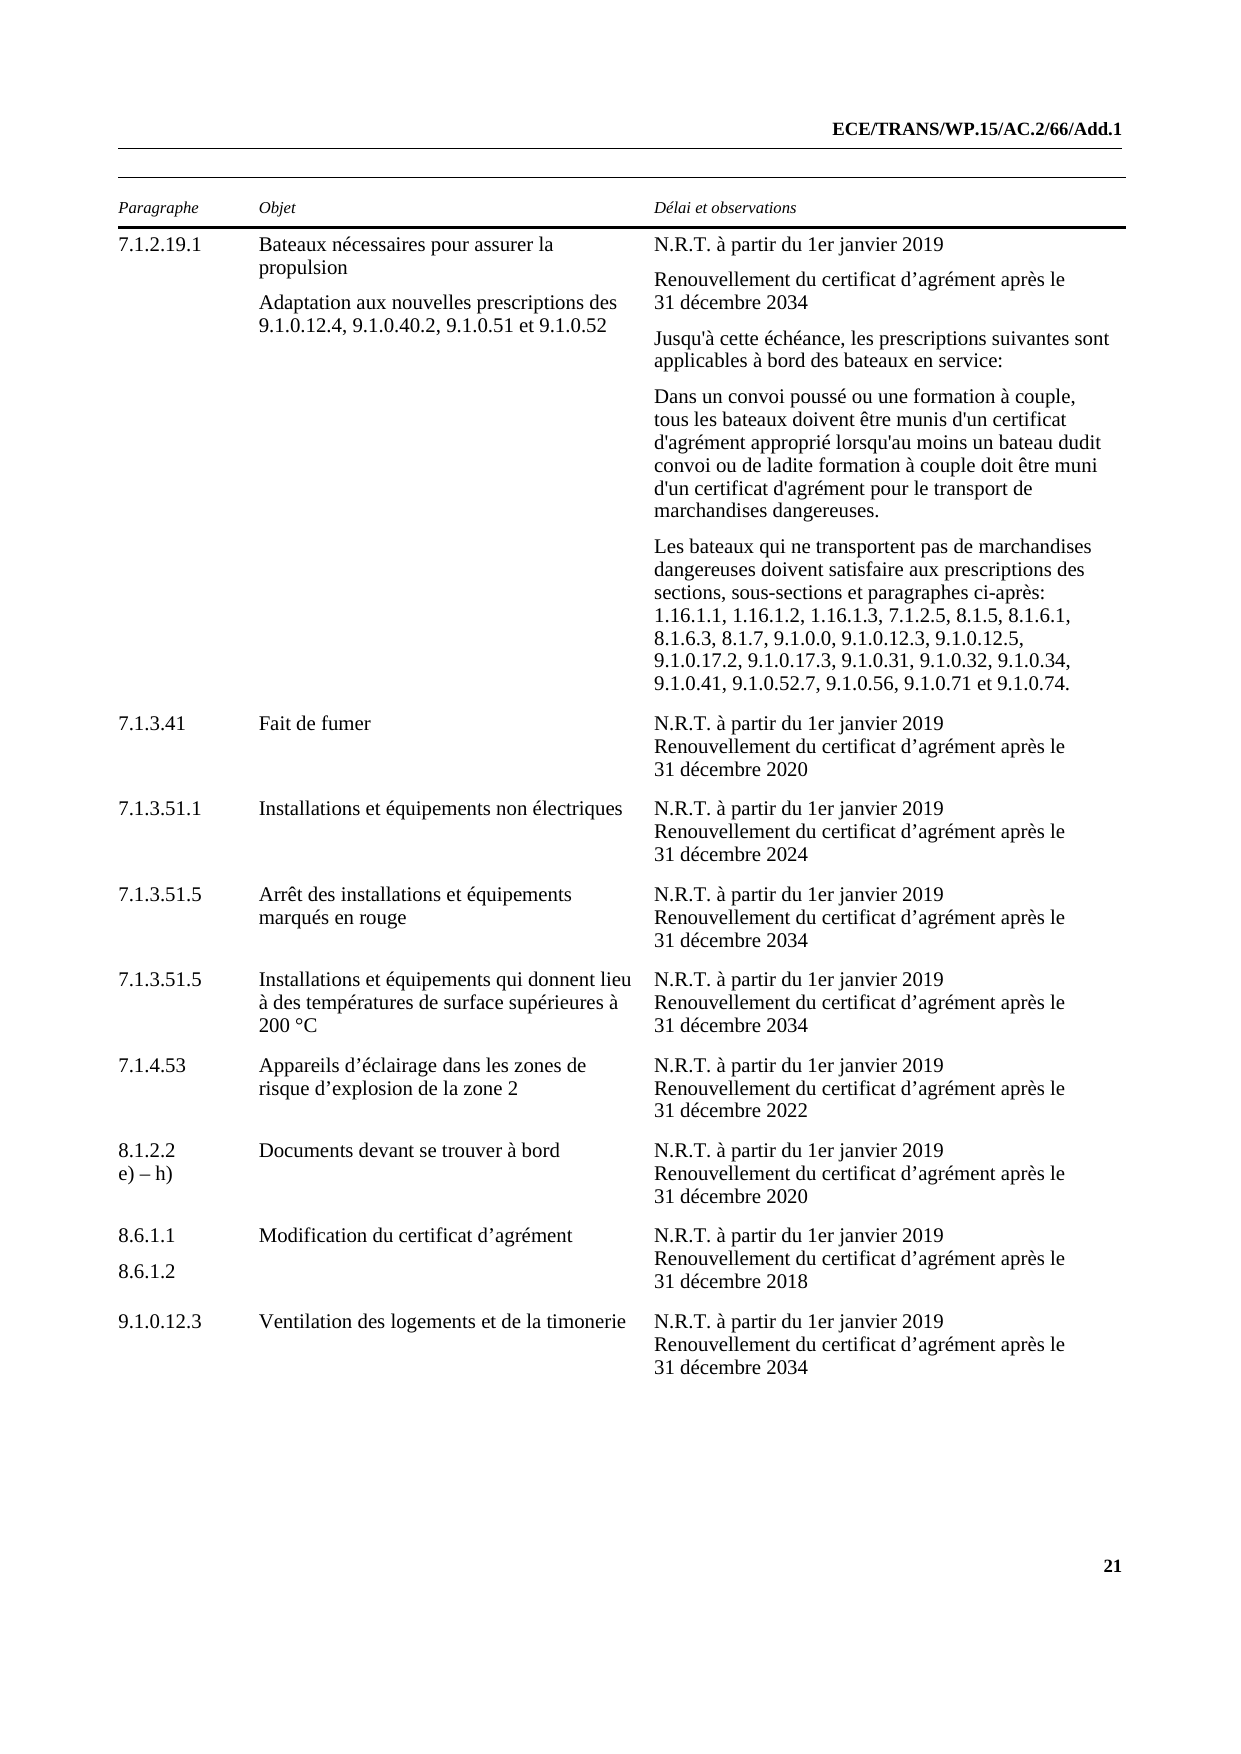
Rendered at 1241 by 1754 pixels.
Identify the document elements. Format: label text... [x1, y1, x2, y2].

table_cell N.R.T. à partir du 1er janvier 2019 Renouvellement du certificat d’agrément après le 31 décembre 2034 [654, 879, 1126, 964]
table_cell 9.1.0.12.3 [118, 1306, 258, 1391]
table_cell N.R.T. à partir du 1er janvier 2019 Renouvellement du certificat d’agrément après le 31 décembre 2020 [654, 1135, 1126, 1220]
table_header Délai et observations [654, 178, 1126, 226]
table_cell Modification du certificat d’agrément [259, 1220, 654, 1306]
table_cell 7.1.4.53 [118, 1050, 258, 1135]
table_header Paragraphe [118, 178, 258, 226]
table_header Objet [259, 178, 654, 226]
table_cell N.R.T. à partir du 1er janvier 2019 Renouvellement du certificat d’agrément après le 31 décembre 2018 [654, 1220, 1126, 1306]
table_cell 7.1.3.51.1 [118, 793, 258, 879]
table_cell Ventilation des logements et de la timonerie [259, 1306, 654, 1391]
table_cell N.R.T. à partir du 1er janvier 2019 Renouvellement du certificat d’agrément après le 31 décembre 2034 Jusqu'à cette échéance, les prescriptions suivantes sont applicables à bord des bateaux en service: Dans un convoi poussé ou une formation à couple, tous les bateaux doivent être munis d'un certificat d'agrément approprié lorsqu'au moins un bateau dudit convoi ou de ladite formation à couple doit être muni d'un certificat d'agrément pour le transport de marchandises dangereuses. Les bateaux qui ne transportent pas de marchandises dangereuses doivent satisfaire aux prescriptions des sections, sous-sections et paragraphes ci-après: 1.16.1.1, 1.16.1.2, 1.16.1.3, 7.1.2.5, 8.1.5, 8.1.6.1, 8.1.6.3, 8.1.7, 9.1.0.0, 9.1.0.12.3, 9.1.0.12.5, 9.1.0.17.2, 9.1.0.17.3, 9.1.0.31, 9.1.0.32, 9.1.0.34, 9.1.0.41, 9.1.0.52.7, 9.1.0.56, 9.1.0.71 et 9.1.0.74. [654, 229, 1126, 708]
table_cell Installations et équipements non électriques [259, 793, 654, 879]
table_cell N.R.T. à partir du 1er janvier 2019 Renouvellement du certificat d’agrément après le 31 décembre 2024 [654, 793, 1126, 879]
table_cell Bateaux nécessaires pour assurer la propulsion Adaptation aux nouvelles prescriptions des 9.1.0.12.4, 9.1.0.40.2, 9.1.0.51 et 9.1.0.52 [259, 229, 654, 708]
table_cell 7.1.3.41 [118, 708, 258, 793]
table_cell 8.6.1.1 8.6.1.2 [118, 1220, 258, 1306]
table_cell 7.1.3.51.5 [118, 879, 258, 964]
table_cell N.R.T. à partir du 1er janvier 2019 Renouvellement du certificat d’agrément après le 31 décembre 2022 [654, 1050, 1126, 1135]
table_cell N.R.T. à partir du 1er janvier 2019 Renouvellement du certificat d’agrément après le 31 décembre 2020 [654, 708, 1126, 793]
table_cell Appareils d’éclairage dans les zones de risque d’explosion de la zone 2 [259, 1050, 654, 1135]
table_cell 7.1.3.51.5 [118, 964, 258, 1049]
table_cell 8.1.2.2 e) – h) [118, 1135, 258, 1220]
table_cell Fait de fumer [259, 708, 654, 793]
table_cell Documents devant se trouver à bord [259, 1135, 654, 1220]
table_cell Arrêt des installations et équipements marqués en rouge [259, 879, 654, 964]
table_cell Installations et équipements qui donnent lieu à des températures de surface supérieures à 200 °C [259, 964, 654, 1049]
table_cell N.R.T. à partir du 1er janvier 2019 Renouvellement du certificat d’agrément après le 31 décembre 2034 [654, 964, 1126, 1049]
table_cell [654, 1306, 1126, 1391]
table_cell 7.1.2.19.1 [118, 229, 258, 708]
